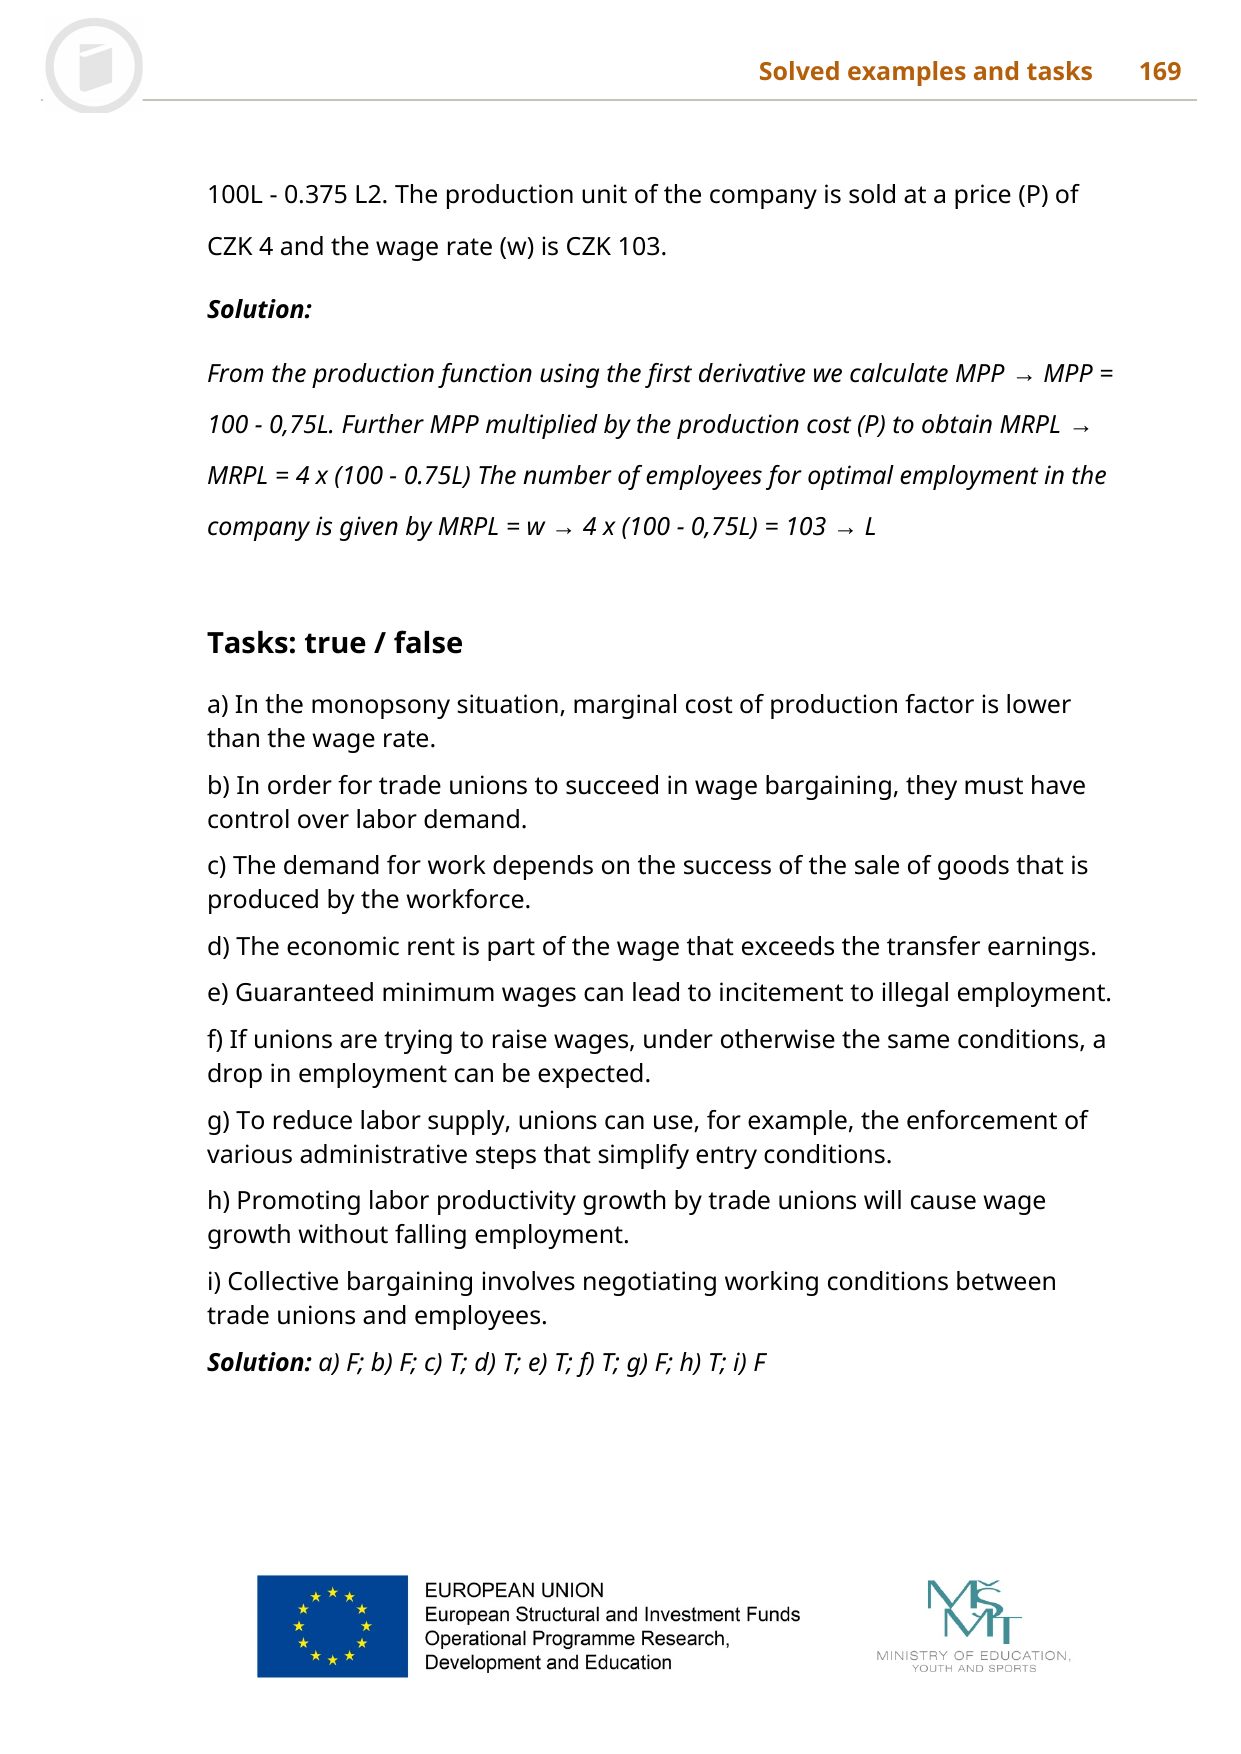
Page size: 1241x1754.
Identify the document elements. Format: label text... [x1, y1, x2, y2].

text d) The economic rent is part of the wage that exceeds the transfer earnings. [207, 928, 1122, 963]
text f) If unions are trying to raise wages, under otherwise the same conditions, a drop in employment can be expected. [207, 1022, 1122, 1090]
text Solution: [207, 292, 1122, 326]
text Solution: a) F; b) F; c) T; d) T; e) T; f) T; g) F; h) T; i) F [207, 1344, 1122, 1378]
text g) To reduce labor supply, unions can use, for example, the enforcement of various administrative steps that simplify entry conditions. [207, 1102, 1122, 1170]
text h) Promoting labor productivity growth by trade unions will cause wage growth without falling employment. [207, 1183, 1122, 1251]
text From the production function using the first derivative we calculate MPP → MPP = 100 - 0,75L. Further MPP multiplied by the production cost (P) to obtain MRPL → MRPL = 4 x (100 - 0.75L) The number of employees for optimal employment in the company is given by MRPL = w → 4 x (100 - 0,75L) = 103 → L [207, 355, 1122, 542]
picture [206, 1524, 1121, 1728]
text Tasks: true / false [207, 622, 1122, 662]
text c) The demand for work depends on the success of the sale of goods that is produced by the workforce. [207, 848, 1122, 916]
text i) Collective bargaining involves negotiating working conditions between trade unions and employees. [207, 1263, 1122, 1332]
text b) In order for trade unions to succeed in wage bargaining, they must have control over labor demand. [207, 767, 1122, 835]
text e) Guaranteed minimum wages can lead to incitement to illegal employment. [207, 975, 1122, 1009]
text a) In the monopsony situation, marginal cost of production factor is lower than the wage rate. [207, 687, 1122, 755]
